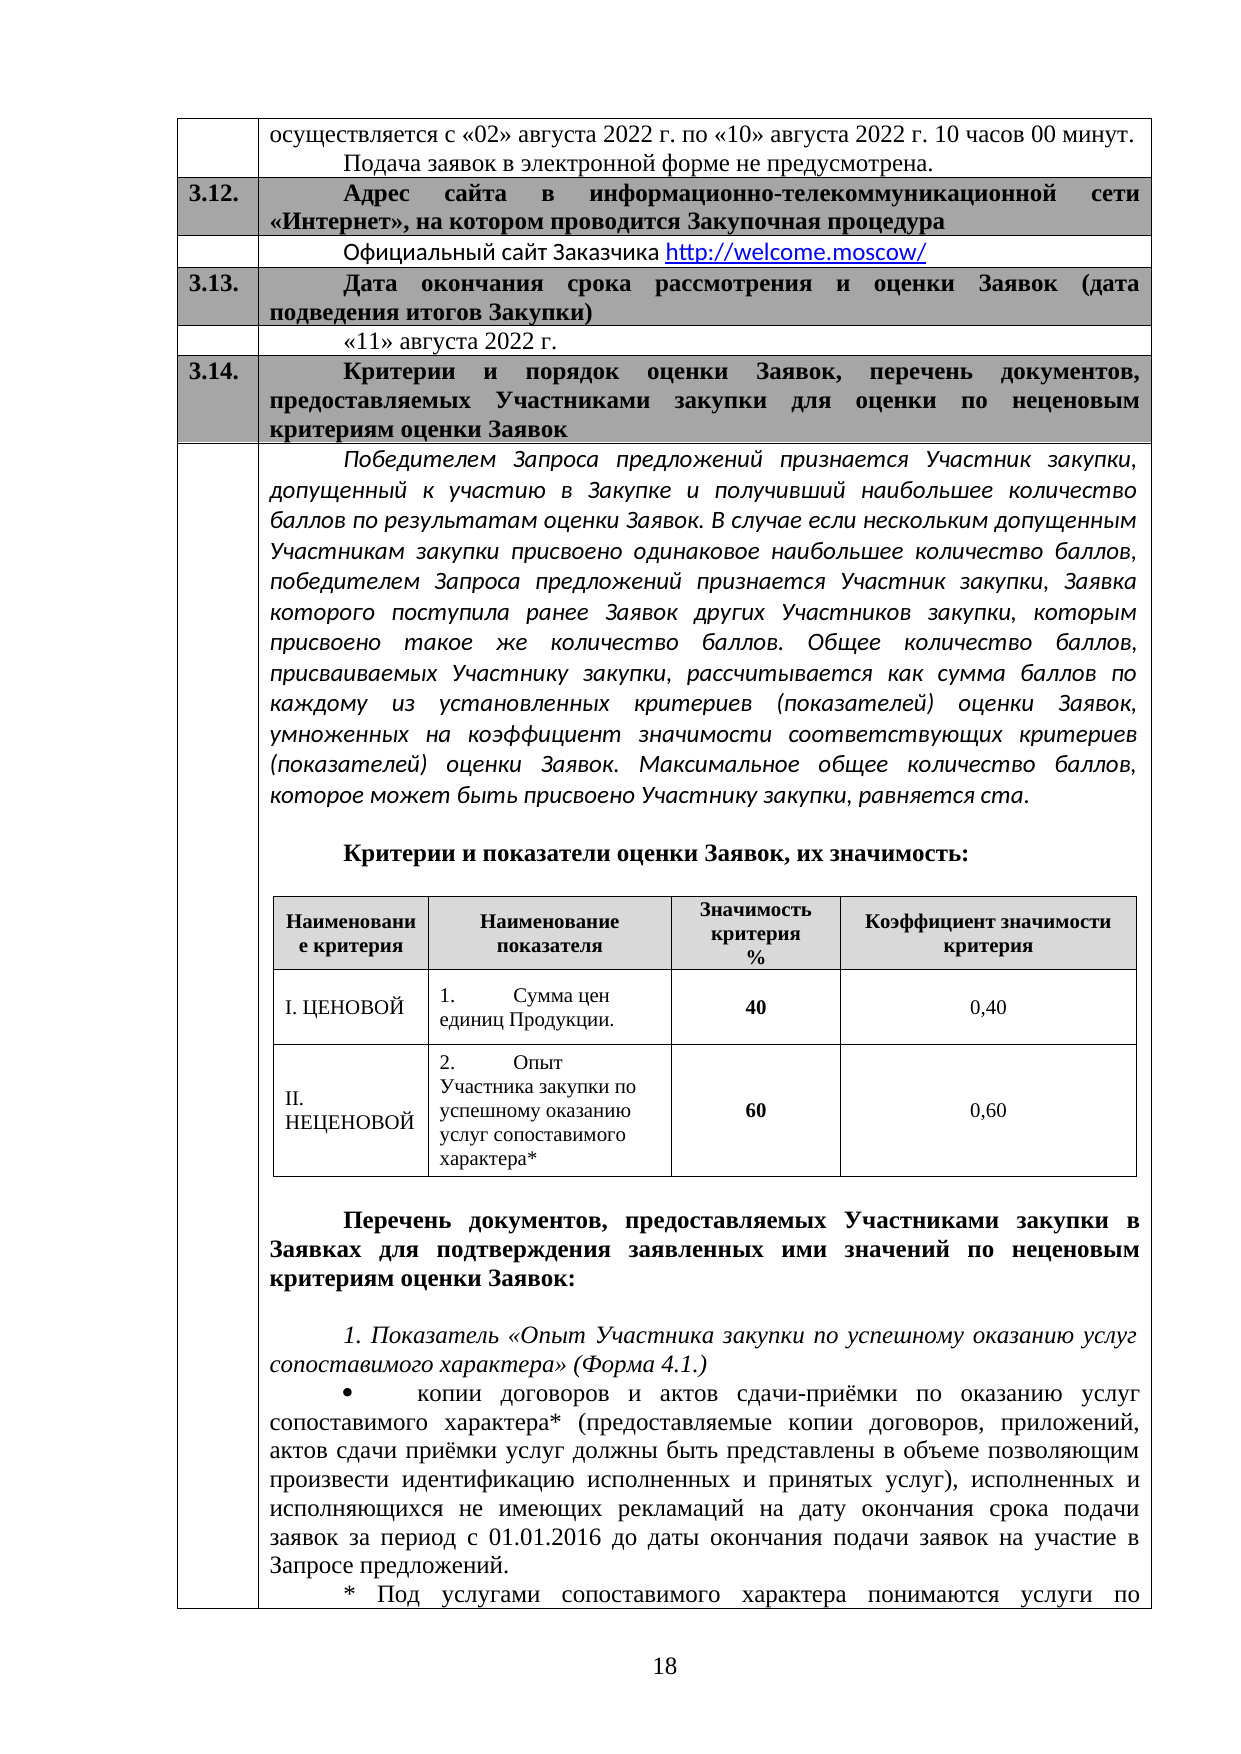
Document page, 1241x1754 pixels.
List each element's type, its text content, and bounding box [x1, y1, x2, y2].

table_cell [259, 119, 1151, 177]
table_cell 3.13. [178, 268, 258, 325]
table_cell [178, 236, 258, 267]
table_cell Дата окончания срока рассмотрения и оценки Заявок (дата подведения итогов Закупки) [259, 268, 1151, 325]
table_cell Адрес сайта в информационно-телекоммуникационной сети «Интернет», на котором проводится Закупочная процедура [259, 178, 1151, 235]
table_cell [178, 444, 258, 1608]
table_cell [259, 444, 1151, 1608]
table_cell Официальный сайт Заказчика http://welcome.moscow/ [259, 236, 1151, 267]
table_cell [178, 326, 258, 355]
table_cell [178, 119, 258, 177]
table_cell 3.14. [178, 356, 258, 442]
table_cell «11» августа 2022 г. [259, 326, 1151, 355]
table_cell Критерии и порядок оценки Заявок, перечень документов, предоставляемых Участниками закупки для оценки по неценовым критериям оценки Заявок [259, 356, 1151, 442]
table_cell 3.12. [178, 178, 258, 235]
